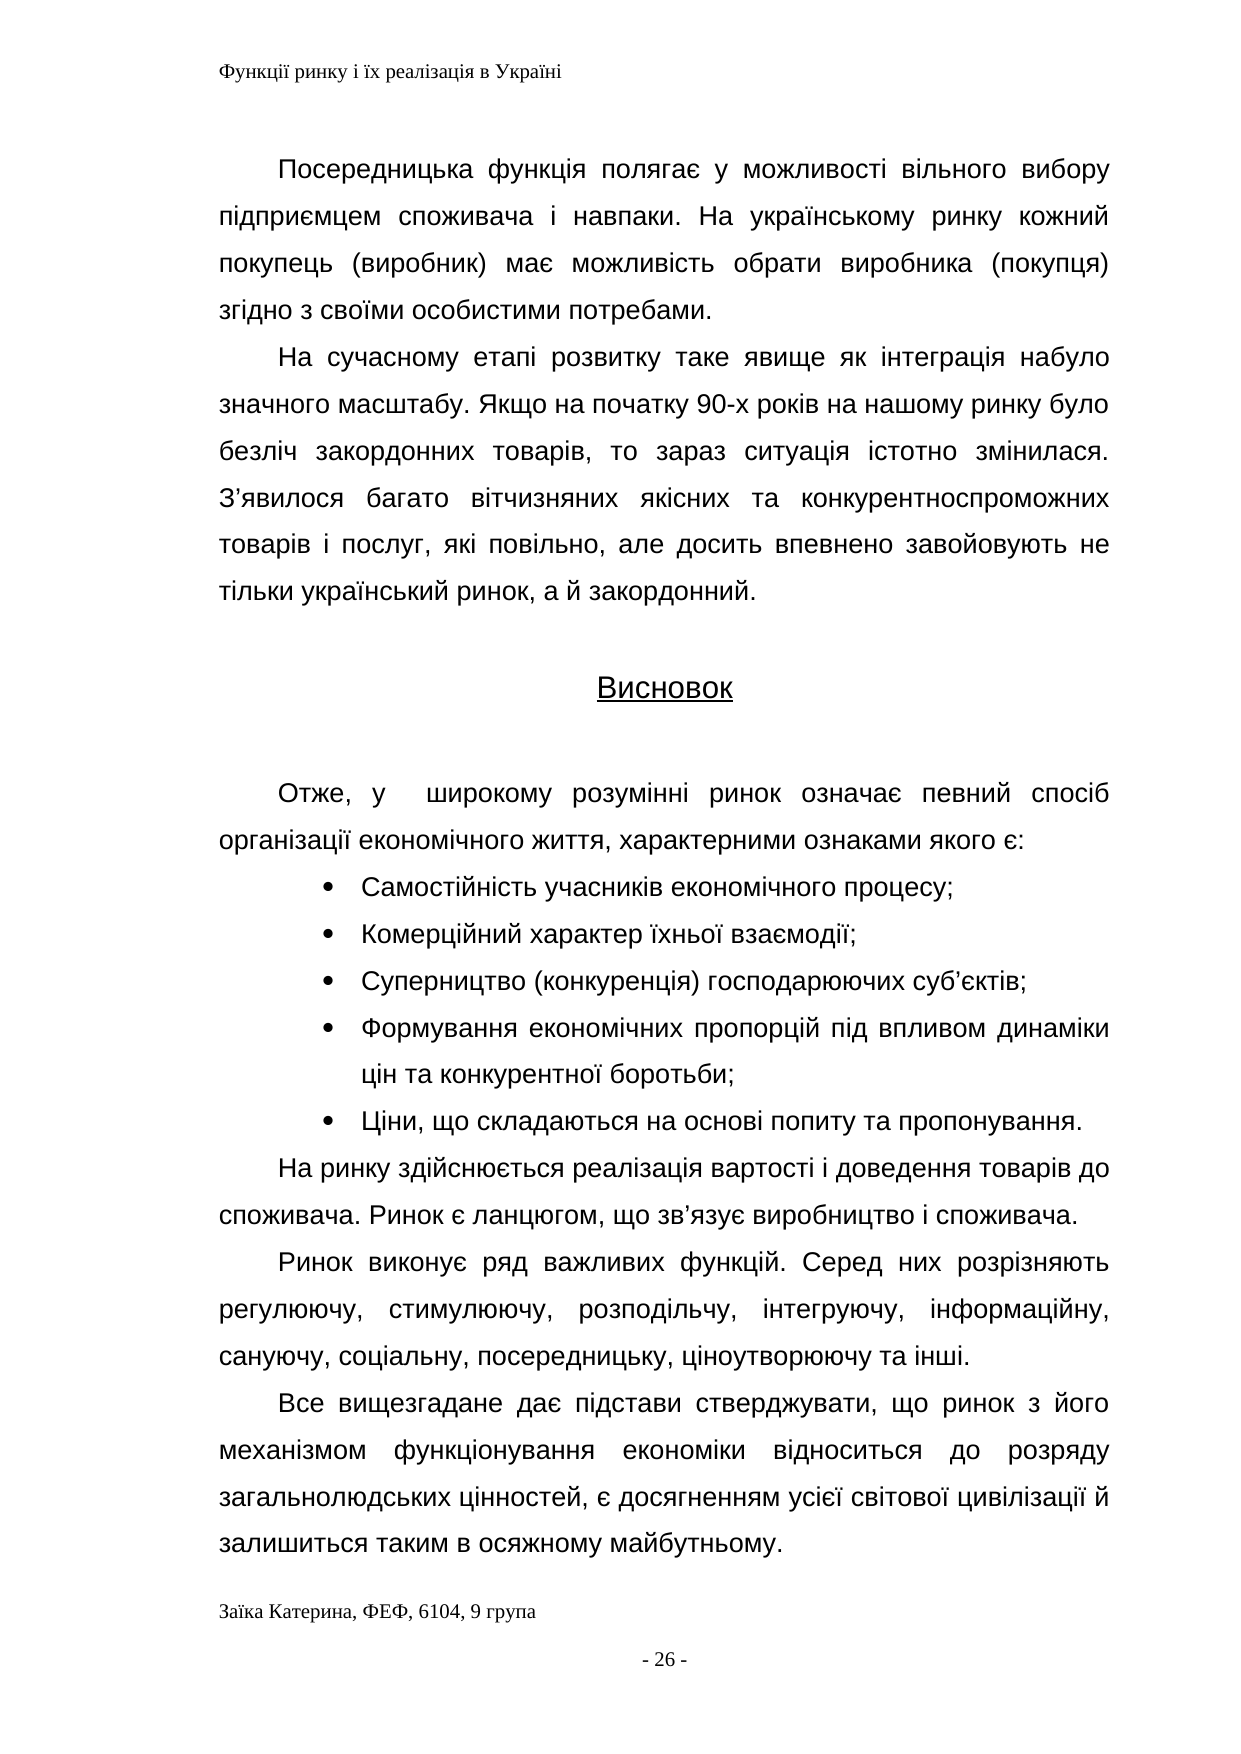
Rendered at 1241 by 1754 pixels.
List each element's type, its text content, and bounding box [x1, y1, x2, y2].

list Самостійність учасників економічного процесу; [323, 871, 1110, 902]
list Ціни, що складаються на основі попиту та пропонування. [323, 1105, 1110, 1137]
text На ринку здійснюється реалізація вартості і доведення товарів до споживача. Ринок є ланцюгом, що зв’язує виробництво і споживача. [218, 1152, 1110, 1231]
list Формування економічних пропорцій під впливом динаміки цін та конкурентної боротьби; [323, 1012, 1110, 1090]
text На сучасному етапі розвитку таке явище як інтеграція набуло значного масштабу. Якщо на початку 90-х років на нашому ринку було безліч закордонних товарів, то зараз ситуація істотно змінилася. З’явилося багато вітчизняних якісних та конкурентноспроможних товарів і послуг, які повільно, але досить впевнено завойовують не тільки український ринок, а й закордонний. [218, 341, 1110, 607]
text Ринок виконує ряд важливих функцій. Серед них розрізняють регулюючу, стимулюючу, розподільчу, інтегруючу, інформаційну, сануючу, соціальну, посередницьку, ціноутворюючу та інші. [218, 1246, 1110, 1371]
list Суперництво (конкуренція) господарюючих суб’єктів; [323, 964, 1110, 996]
text Висновок [218, 669, 1110, 705]
text Все вищезгадане дає підстави стверджувати, що ринок з його механізмом функціонування економіки відноситься до розряду загальнолюдських цінностей, є досягненням усієї світової цивілізації й залишиться таким в осяжному майбутньому. [218, 1387, 1110, 1559]
text Отже, у широкому розумінні ринок означає певний спосіб організації економічного життя, характерними ознаками якого є: [218, 777, 1110, 855]
list Комерційний характер їхньої взаємодії; [323, 918, 1110, 949]
text Посередницька функція полягає у можливості вільного вибору підприємцем споживача і навпаки. На українському ринку кожний покупець (виробник) має можливість обрати виробника (покупця) згідно з своїми особистими потребами. [218, 153, 1110, 325]
